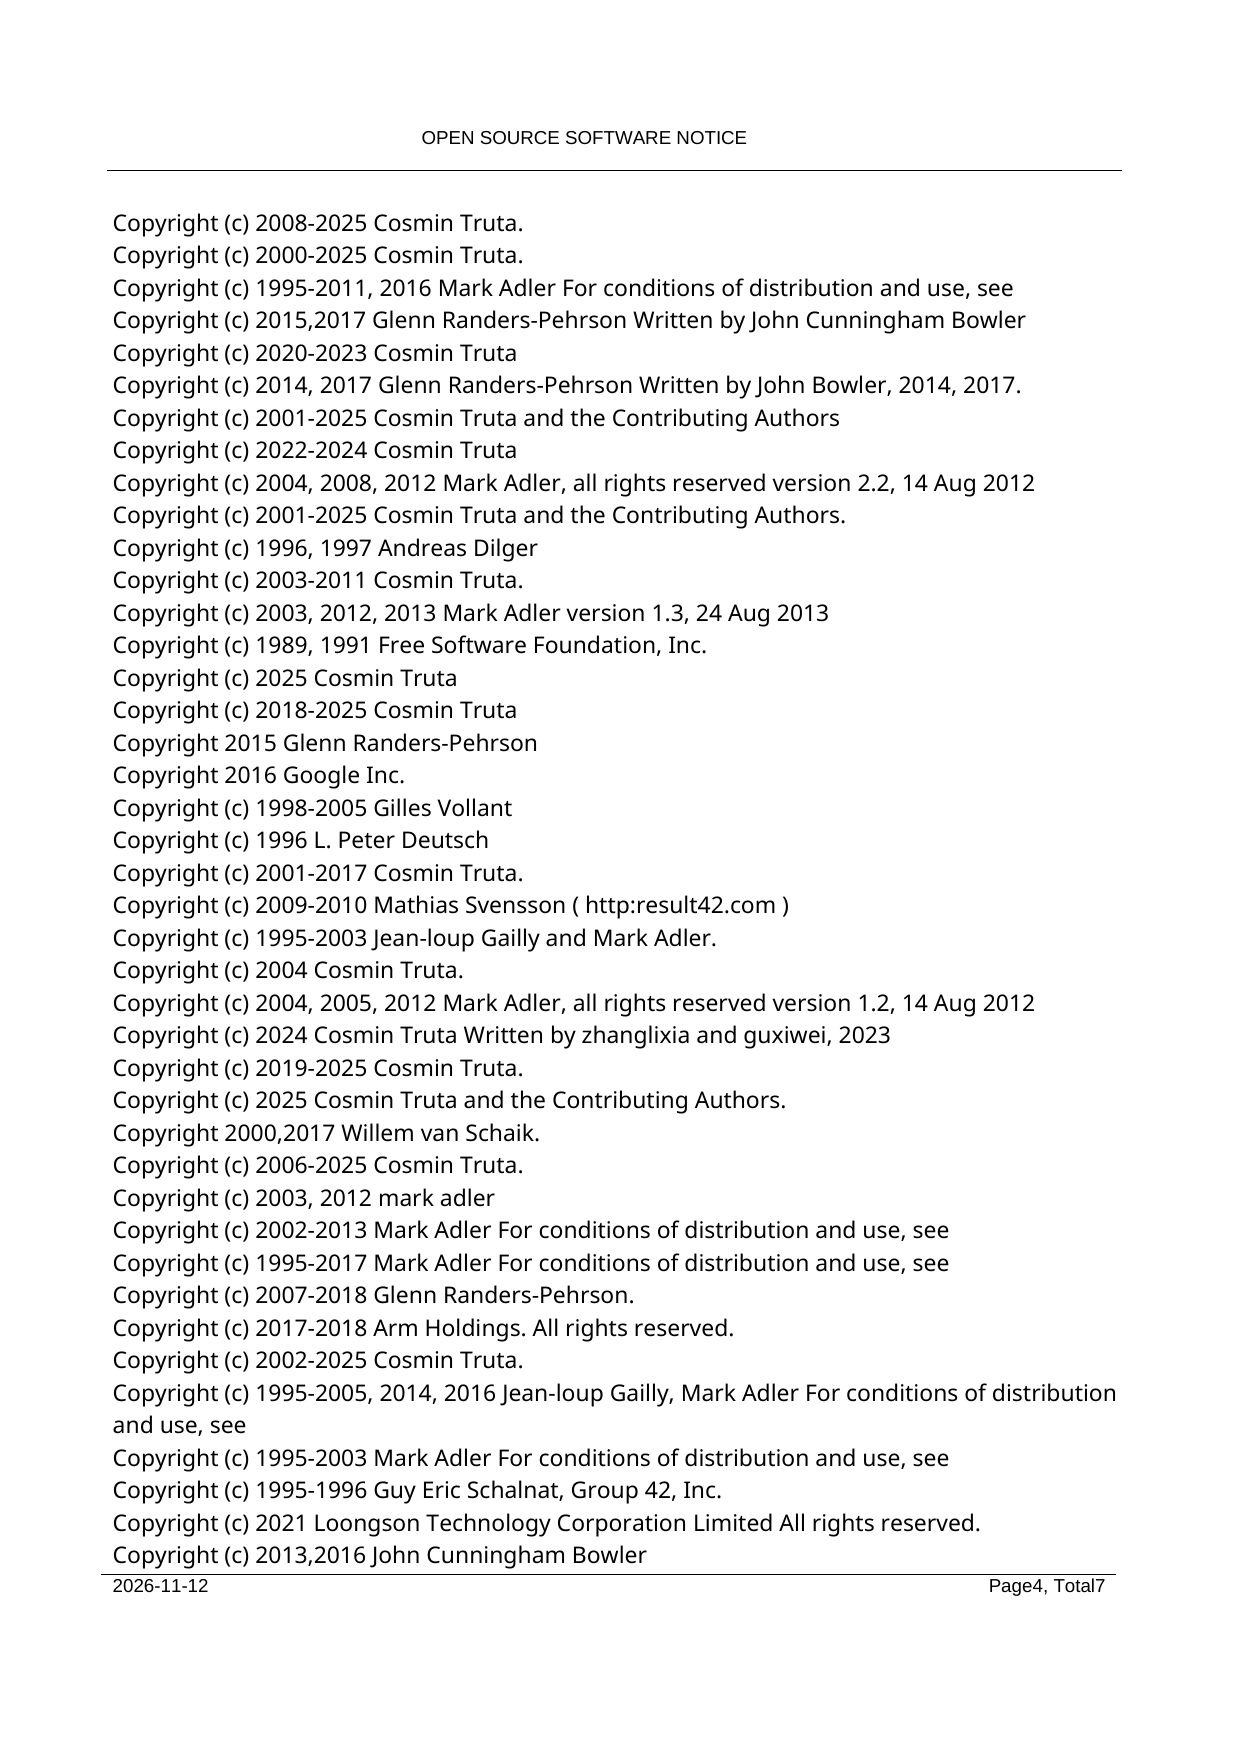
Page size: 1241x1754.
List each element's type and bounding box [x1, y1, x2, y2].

text [112, 206, 1128, 1571]
